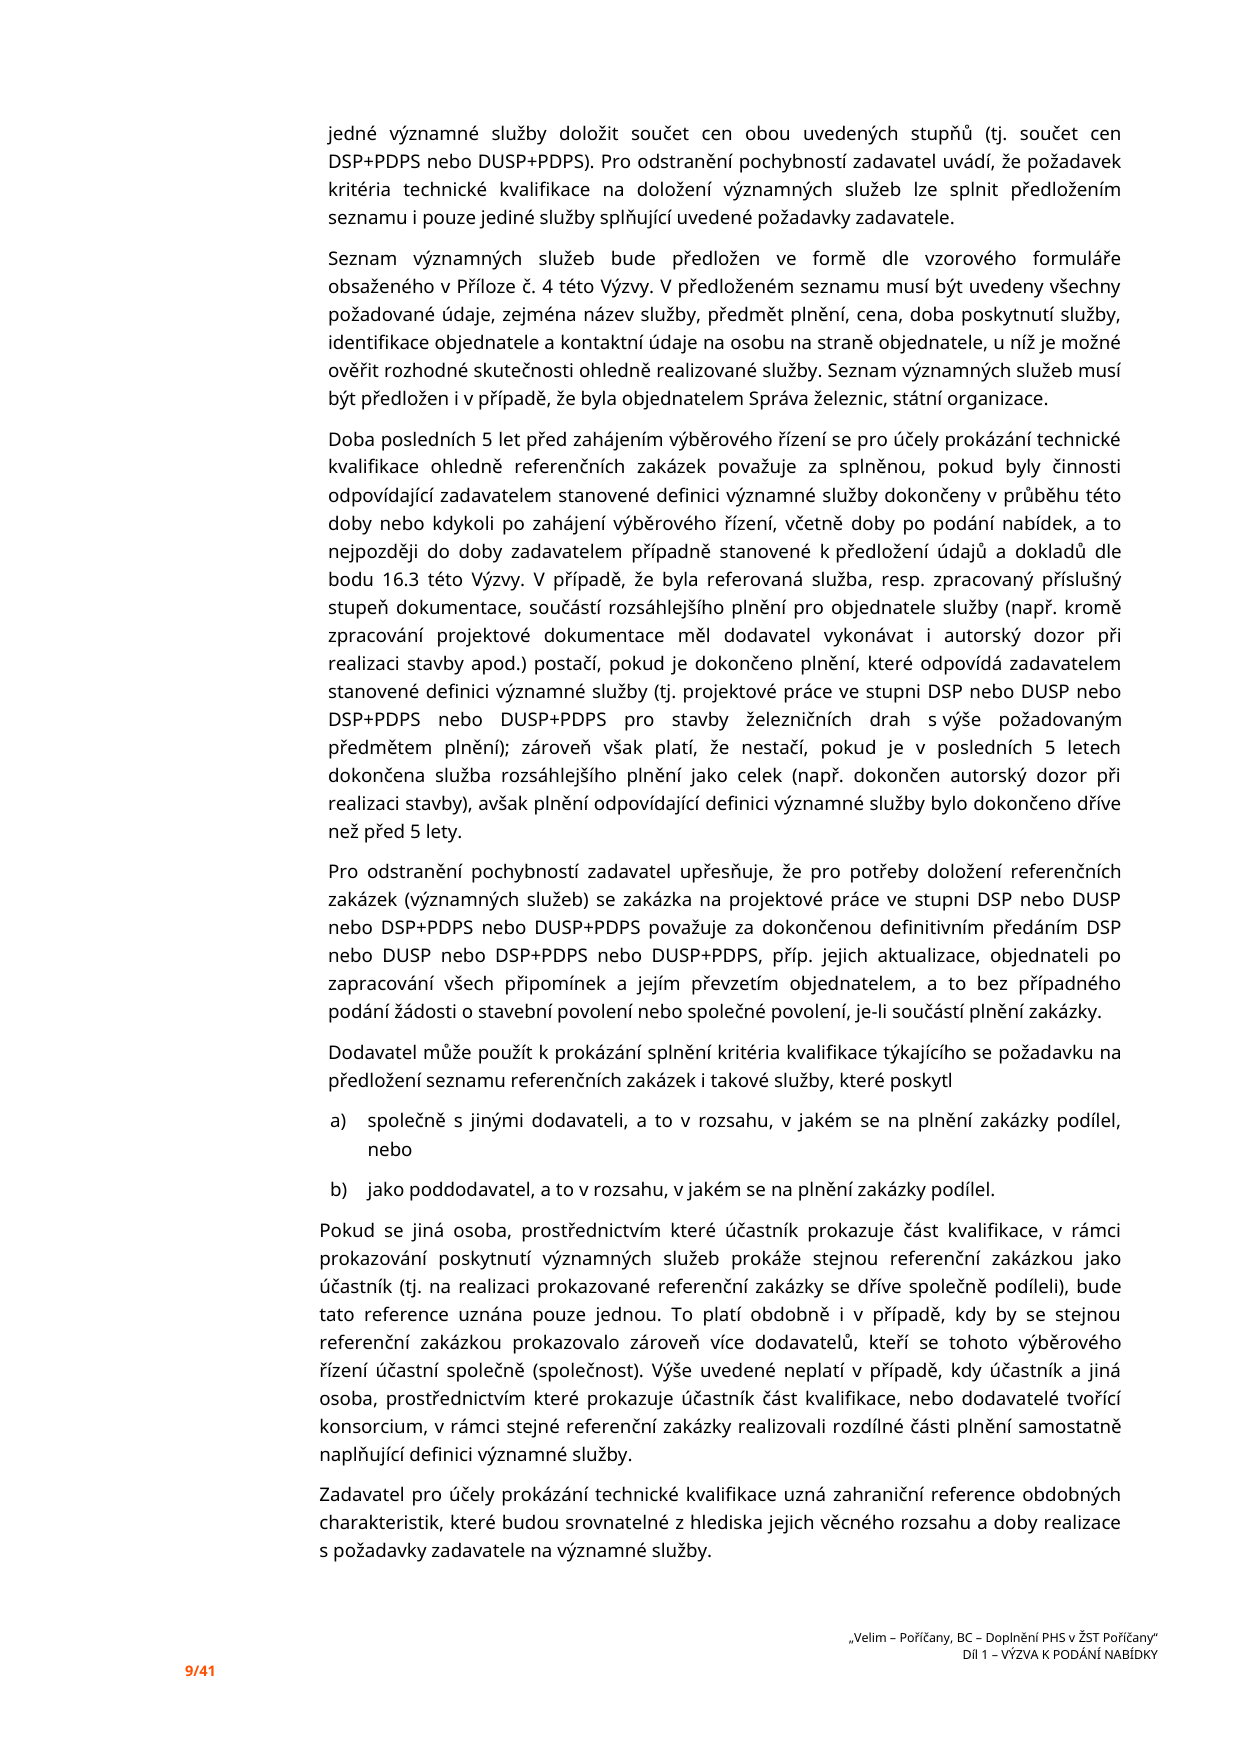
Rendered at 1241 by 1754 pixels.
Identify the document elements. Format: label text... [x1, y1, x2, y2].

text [328, 121, 1122, 230]
text Dodavatel může použít k prokázání splnění kritéria kvalifikace týkajícího se požadavku na předložení seznamu referenčních zakázek i takové služby, které poskytl [328, 1039, 1122, 1093]
text Seznam významných služeb bude předložen ve formě dle vzorového formuláře obsaženého v Příloze č. 4 této Výzvy. V předloženém seznamu musí být uvedeny všechny požadované údaje, zejména název služby, předmět plnění, cena, doba poskytnutí služby, identifikace objednatele a kontaktní údaje na osobu na straně objednatele, u níž je možné ověřit rozhodné skutečnosti ohledně realizované služby. Seznam významných služeb musí být předložen i v případě, že byla objednatelem Správa železnic, státní organizace. [328, 245, 1122, 411]
text Pokud se jiná osoba, prostřednictvím které účastník prokazuje část kvalifikace, v rámci prokazování poskytnutí významných služeb prokáže stejnou referenční zakázkou jako účastník (tj. na realizaci prokazované referenční zakázky se dříve společně podíleli), bude tato reference uznána pouze jednou. To platí obdobně i v případě, kdy by se stejnou referenční zakázkou prokazovalo zároveň více dodavatelů, kteří se tohoto výběrového řízení účastní společně (společnost). Výše uvedené neplatí v případě, kdy účastník a jiná osoba, prostřednictvím které prokazuje účastník část kvalifikace, nebo dodavatelé tvořící konsorcium, v rámci stejné referenční zakázky realizovali rozdílné části plnění samostatně naplňující definici významné služby. [319, 1217, 1122, 1467]
list společně s jinými dodavateli, a to v rozsahu, v jakém se na plnění zakázky podílel, nebo [330, 1108, 1122, 1161]
text Doba posledních 5 let před zahájením výběrového řízení se pro účely prokázání technické kvalifikace ohledně referenčních zakázek považuje za splněnou, pokud byly činnosti odpovídající zadavatelem stanovené definici významné služby dokončeny v průběhu této doby nebo kdykoli po zahájení výběrového řízení, včetně doby po podání nabídek, a to nejpozději do doby zadavatelem případně stanovené k předložení údajů a dokladů dle bodu 16.3 této Výzvy. V případě, že byla referovaná služba, resp. zpracovaný příslušný stupeň dokumentace, součástí rozsáhlejšího plnění pro objednatele služby (např. kromě zpracování projektové dokumentace měl dodavatel vykonávat i autorský dozor při realizaci stavby apod.) postačí, pokud je dokončeno plnění, které odpovídá zadavatelem stanovené definici významné služby (tj. projektové práce ve stupni DSP nebo DUSP nebo DSP+PDPS nebo DUSP+PDPS pro stavby železničních drah s výše požadovaným předmětem plnění); zároveň však platí, že nestačí, pokud je v posledních 5 letech dokončena služba rozsáhlejšího plnění jako celek (např. dokončen autorský dozor při realizaci stavby), avšak plnění odpovídající definici významné služby bylo dokončeno dříve než před 5 lety. [328, 426, 1122, 844]
list jako poddodavatel, a to v rozsahu, v jakém se na plnění zakázky podílel. [330, 1176, 1122, 1202]
text Pro odstranění pochybností zadavatel upřesňuje, že pro potřeby doložení referenčních zakázek (významných služeb) se zakázka na projektové práce ve stupni DSP nebo DUSP nebo DSP+PDPS nebo DUSP+PDPS považuje za dokončenou definitivním předáním DSP nebo DUSP nebo DSP+PDPS nebo DUSP+PDPS, příp. jejich aktualizace, objednateli po zapracování všech připomínek a jejím převzetím objednatelem, a to bez případného podání žádosti o stavební povolení nebo společné povolení, je-li součástí plnění zakázky. [328, 859, 1122, 1024]
text Zadavatel pro účely prokázání technické kvalifikace uzná zahraniční reference obdobných charakteristik, které budou srovnatelné z hlediska jejich věcného rozsahu a doby realizace s požadavky zadavatele na významné služby. [319, 1482, 1122, 1563]
